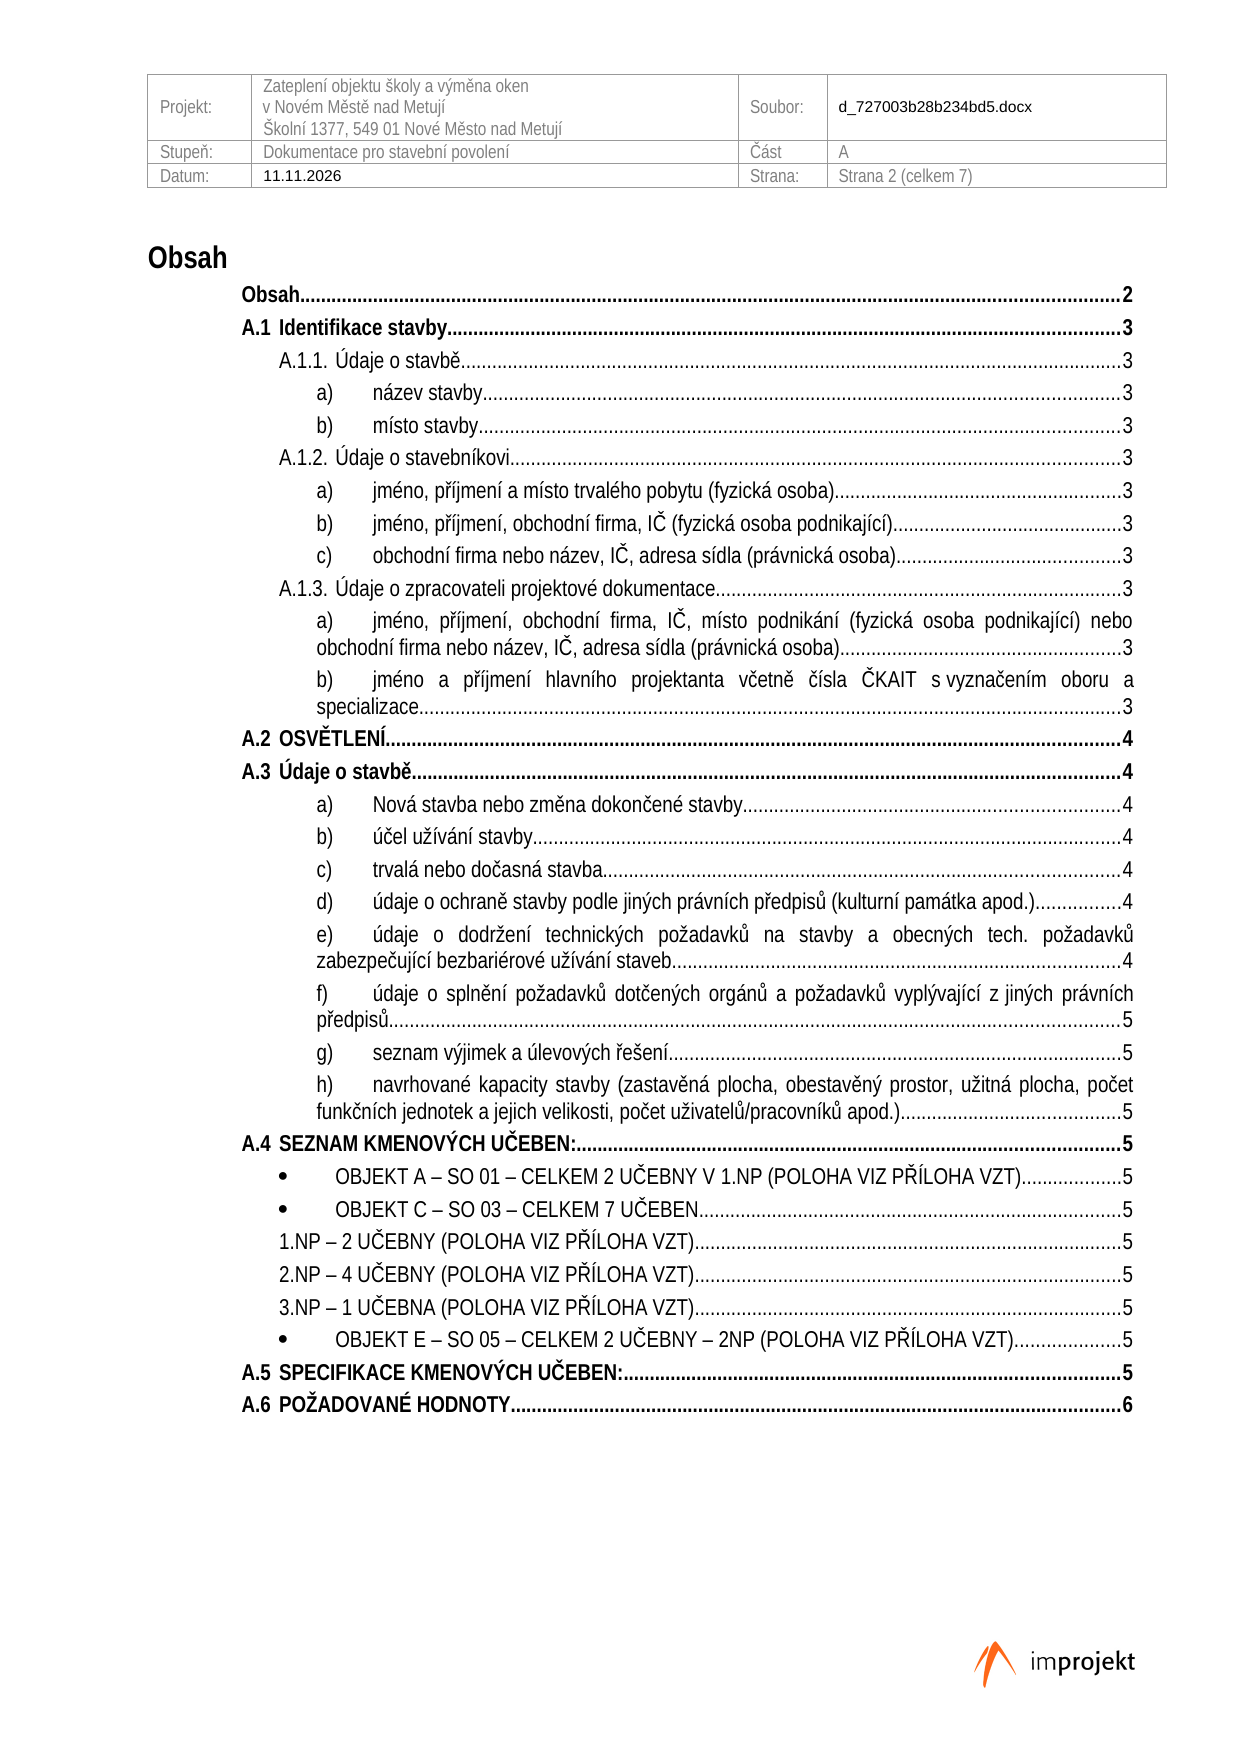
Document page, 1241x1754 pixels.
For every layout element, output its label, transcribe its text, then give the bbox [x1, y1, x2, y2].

text 3.NP – 1 UČEBNA (POLOHA VIZ PŘÍLOHA VZT) 5 [279, 1293, 1134, 1320]
text e) údaje o dodržení technických požadavků na stavby a obecných tech. požadavků zabezpečující bezbariérové užívání staveb 4 [316, 921, 1134, 974]
text A.5 SPECIFIKACE KMENOVÝCH UČEBEN: 5 [241, 1359, 1134, 1385]
subtitle Obsah [148, 239, 1134, 275]
text  OBJEKT A – SO 01 – CELKEM 2 UČEBNY V 1.NP (POLOHA VIZ PŘÍLOHA VZT) 5 [279, 1163, 1134, 1189]
text  OBJEKT E – SO 05 – CELKEM 2 UČEBNY – 2NP (POLOHA VIZ PŘÍLOHA VZT) 5 [279, 1326, 1134, 1352]
text A.1.2. Údaje o stavebníkovi 3 [279, 444, 1134, 471]
text 2.NP – 4 UČEBNY (POLOHA VIZ PŘÍLOHA VZT) 5 [279, 1261, 1134, 1287]
text c) obchodní firma nebo název, IČ, adresa sídla (právnická osoba) 3 [316, 542, 1134, 568]
text b) účel užívání stavby 4 [316, 823, 1134, 849]
text a) jméno, příjmení a místo trvalého pobytu (fyzická osoba) 3 [316, 477, 1134, 503]
text c) trvalá nebo dočasná stavba 4 [316, 856, 1134, 882]
text A.3 Údaje o stavbě 4 [241, 758, 1134, 784]
text b) jméno a příjmení hlavního projektanta včetně čísla ČKAIT s vyznačením oboru a specializace 3 [316, 666, 1134, 719]
text  OBJEKT C – SO 03 – CELKEM 7 UČEBEN 5 [279, 1196, 1134, 1222]
text a) název stavby 3 [316, 379, 1134, 406]
text A.2 OSVĚTLENÍ 4 [241, 725, 1134, 752]
text A.1.3. Údaje o zpracovateli projektové dokumentace 3 [279, 575, 1134, 601]
text d) údaje o ochraně stavby podle jiných právních předpisů (kulturní památka apod.) 4 [316, 888, 1134, 915]
text g) seznam výjimek a úlevových řešení 5 [316, 1039, 1134, 1065]
text 1.NP – 2 UČEBNY (POLOHA VIZ PŘÍLOHA VZT) 5 [279, 1228, 1134, 1254]
text h) navrhované kapacity stavby (zastavěná plocha, obestavěný prostor, užitná plocha, počet funkčních jednotek a jejich velikosti, počet uživatelů/pracovníků apod.) 5 [316, 1071, 1134, 1124]
picture [972, 1639, 1137, 1689]
text A.1.1. Údaje o stavbě 3 [279, 347, 1134, 373]
text b) místo stavby 3 [316, 412, 1134, 438]
text A.6 POŽADOVANÉ HODNOTY 6 [241, 1391, 1134, 1418]
text A.1 Identifikace stavby 3 [241, 314, 1134, 340]
text f) údaje o splnění požadavků dotčených orgánů a požadavků vyplývající z jiných právních předpisů 5 [316, 980, 1134, 1033]
text a) jméno, příjmení, obchodní firma, IČ, místo podnikání (fyzická osoba podnikající) nebo obchodní firma nebo název, IČ, adresa sídla (právnická osoba) 3 [316, 607, 1134, 660]
text Obsah 2 [241, 281, 1134, 308]
text b) jméno, příjmení, obchodní firma, IČ (fyzická osoba podnikající) 3 [316, 509, 1134, 536]
text A.4 SEZNAM KMENOVÝCH UČEBEN: 5 [241, 1130, 1134, 1157]
text a) Nová stavba nebo změna dokončené stavby 4 [316, 791, 1134, 817]
